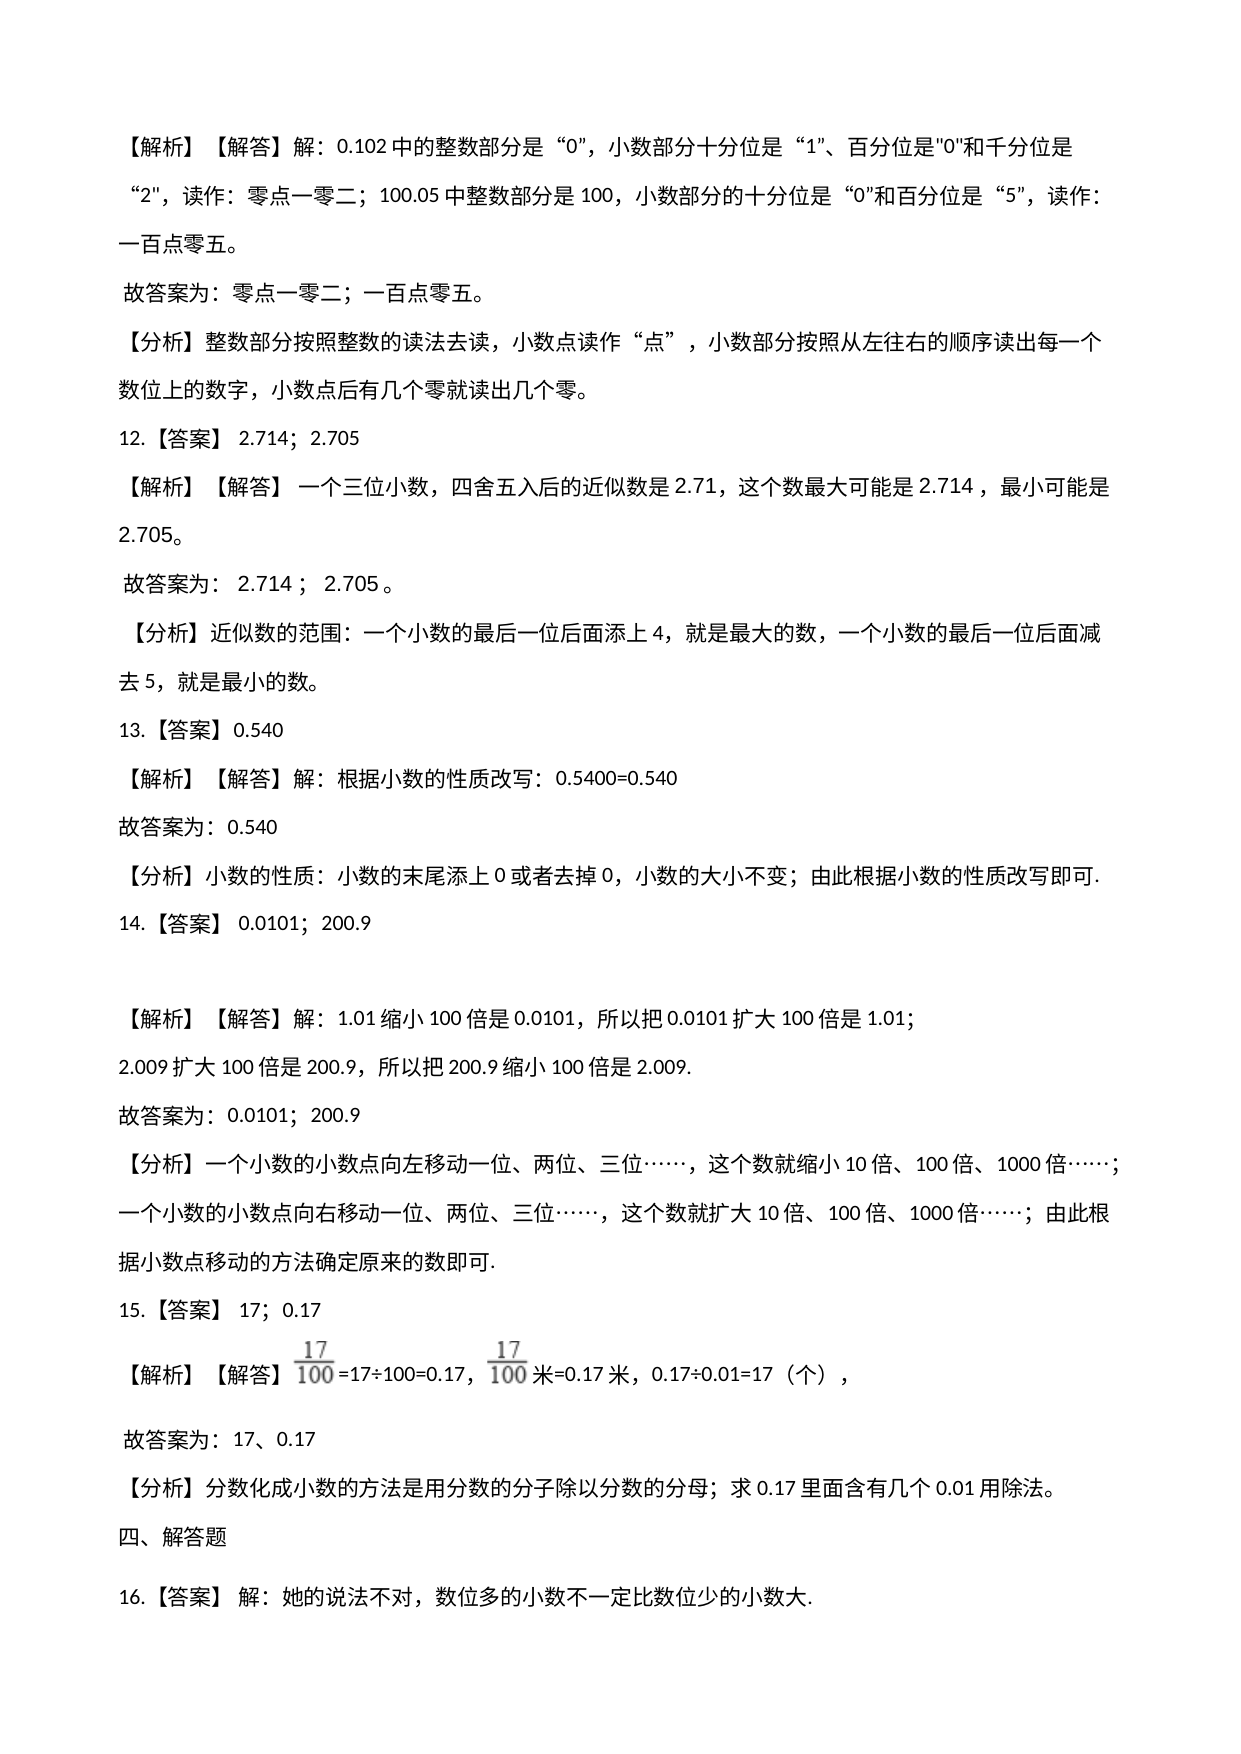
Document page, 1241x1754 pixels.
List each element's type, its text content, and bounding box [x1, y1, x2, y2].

text 【分析】一个小数的小数点向左移动一位、两位、三位……，这个数就缩小10倍、100倍、1000倍……；一个小数的小数点向右移动一位、两位、三位……，这个数就扩大10倍、100倍、1000倍……；由此根据小数点移动的方法确定原来的数即可. [118, 1147, 1122, 1277]
picture [293, 1341, 339, 1385]
text 【分析】整数部分按照整数的读法去读，小数点读作“点”，小数部分按照从左往右的顺序读出每一个数位上的数字，小数点后有几个零就读出几个零。 [118, 324, 1122, 405]
text 【解析】【解答】解：根据小数的性质改写：0.5400=0.540 故答案为：0.540 [118, 761, 1122, 842]
text 16.【答案】 解：她的说法不对，数位多的小数不一定比数位少的小数大. [118, 1580, 1122, 1612]
text 【分析】小数的性质：小数的末尾添上0或者去掉0，小数的大小不变；由此根据小数的性质改写即可. [118, 858, 1122, 891]
picture [487, 1341, 532, 1385]
text 【解析】【解答】解：1.01缩小100倍是0.0101，所以把0.0101扩大100倍是1.01； 2.009扩大100倍是200.9，所以把200.9缩小100倍是2.009. 故答案为：0.0101；200.9 [118, 1001, 1122, 1131]
text 13.【答案】0.540 [118, 713, 1122, 745]
text 【分析】分数化成小数的方法是用分数的分子除以分数的分母；求0.17里面含有几个0.01用除法。 [118, 1471, 1122, 1503]
text 【解析】【解答】 一个三位小数，四舍五入后的近似数是2.71，这个数最大可能是 2.714 ，最小可能是 2.705。 故答案为： 2.714 ； 2.705 。 【分析】近似数的范围：一个小数的最后一位后面添上4，就是最大的数，一个小数的最后一位后面减去5，就是最小的数。 [118, 469, 1122, 697]
text 【解析】【解答】=17÷100=0.17，米=0.17米，0.17÷0.01=17（个）， 故答案为：17、0.17 [118, 1341, 1122, 1455]
text 14.【答案】 0.0101；200.9 [118, 907, 1122, 988]
text 15.【答案】 17；0.17 [118, 1293, 1122, 1325]
text 【解析】【解答】解：0.102中的整数部分是“0”，小数部分十分位是“1”、百分位是"0"和千分位是“2"，读作：零点一零二；100.05中整数部分是100，小数部分的十分位是“0”和百分位是“5”，读作：一百点零五。 故答案为：零点一零二；一百点零五。 [118, 129, 1122, 308]
text 12.【答案】 2.714；2.705 [118, 421, 1122, 454]
text 四、解答题 [118, 1519, 1122, 1552]
